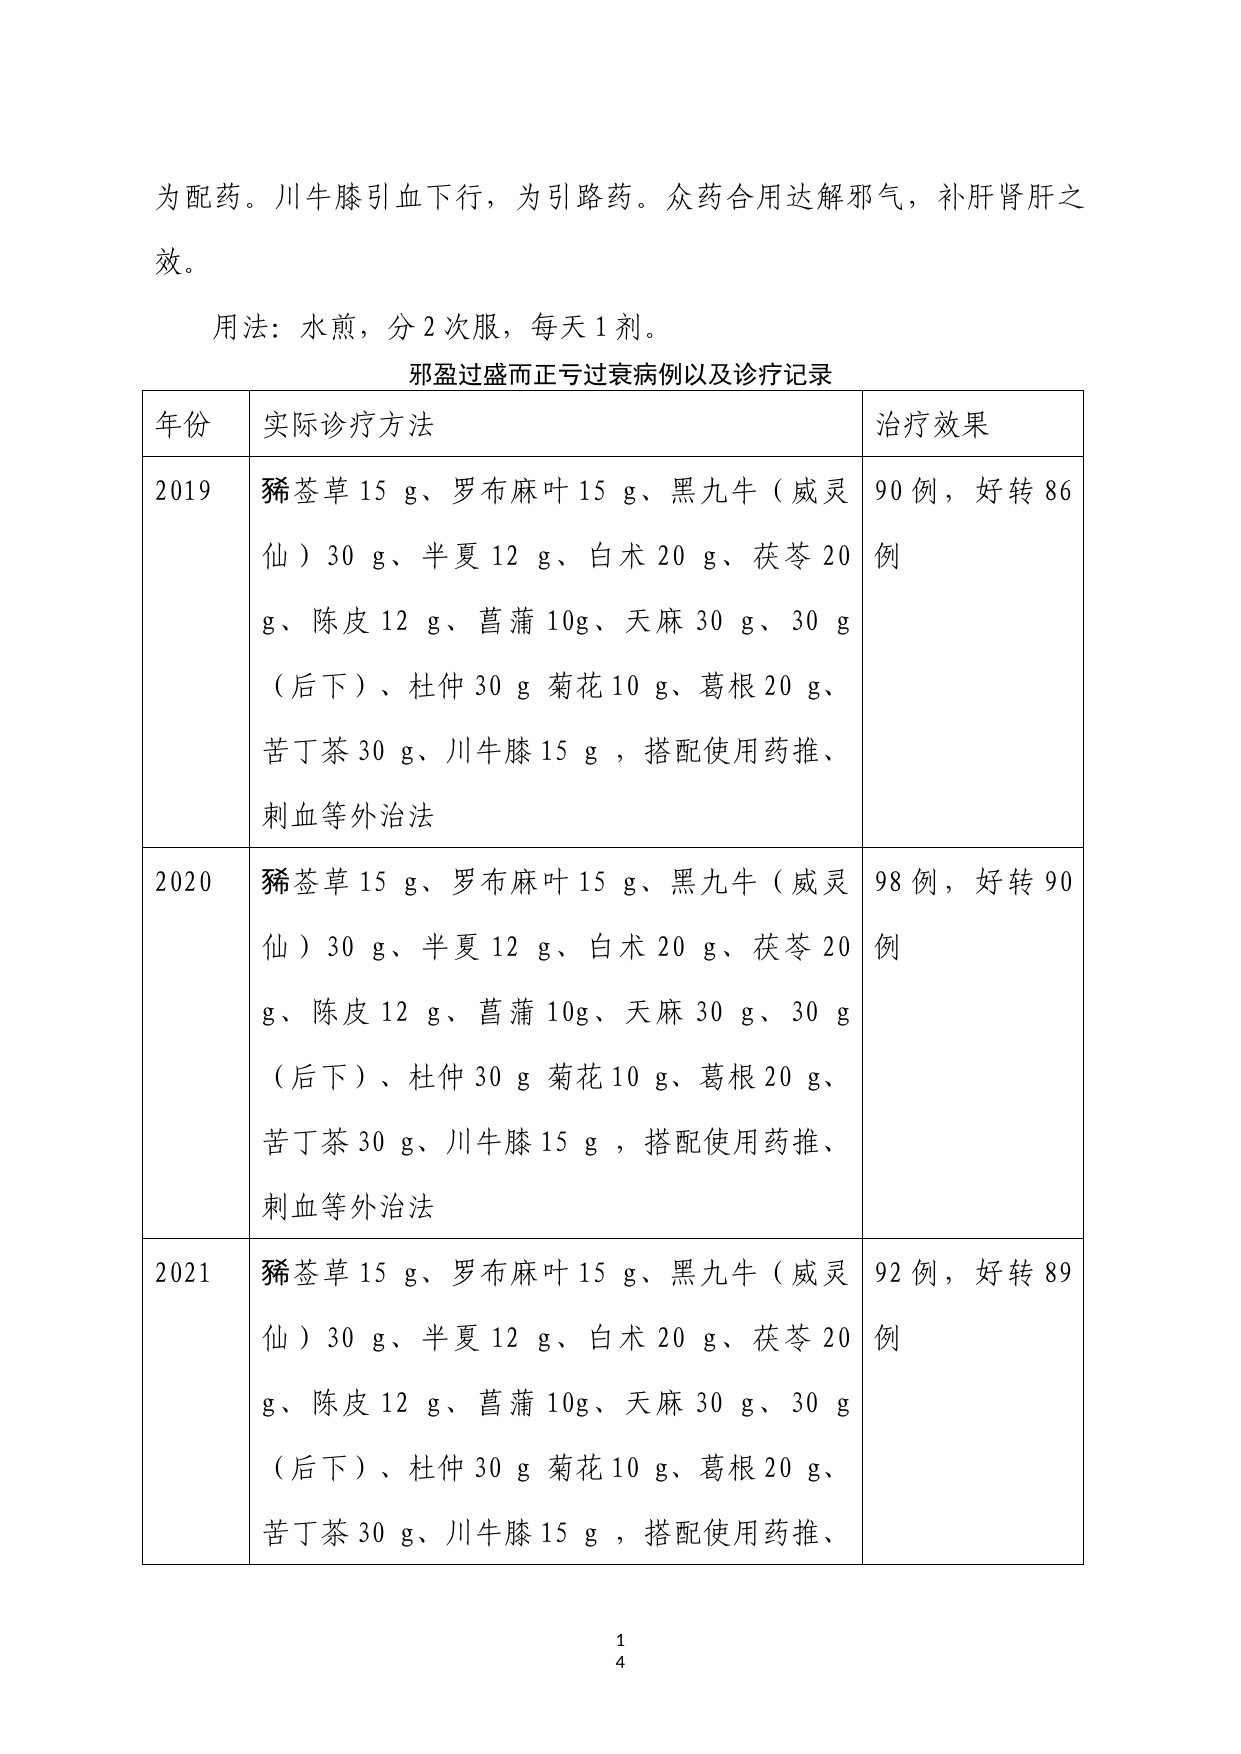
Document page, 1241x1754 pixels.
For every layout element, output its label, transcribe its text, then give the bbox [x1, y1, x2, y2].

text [153, 162, 1087, 292]
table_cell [250, 1239, 862, 1564]
table_cell 2021 [143, 1239, 249, 1564]
table_header 治疗效果 [863, 391, 1083, 456]
table_header 实际诊疗方法 [250, 391, 862, 456]
table_header 年份 [143, 391, 249, 456]
table_cell 90例，好转86例 [863, 457, 1083, 847]
table_cell 98例，好转90例 [863, 848, 1083, 1238]
table_cell 豨莶草15 g、罗布麻叶15 g、黑九牛（威灵仙）30 g、半夏12 g、白术20 g、茯苓20 g、陈皮12 g、菖蒲10g、天麻30 g、30 g（后下）、杜仲30 g 菊花10 g、葛根20 g、苦丁茶30 g、川牛膝15 g ，搭配使用药推、刺血等外治法 [250, 457, 862, 847]
table_cell 2019 [143, 457, 249, 847]
table_cell 2020 [143, 848, 249, 1238]
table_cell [250, 848, 862, 1238]
text 邪盈过盛而正亏过衰病例以及诊疗记录 [153, 357, 1087, 389]
text 用法：水煎，分2次服，每天1剂。 [153, 292, 1087, 357]
table_cell 92例，好转89例 [863, 1239, 1083, 1564]
